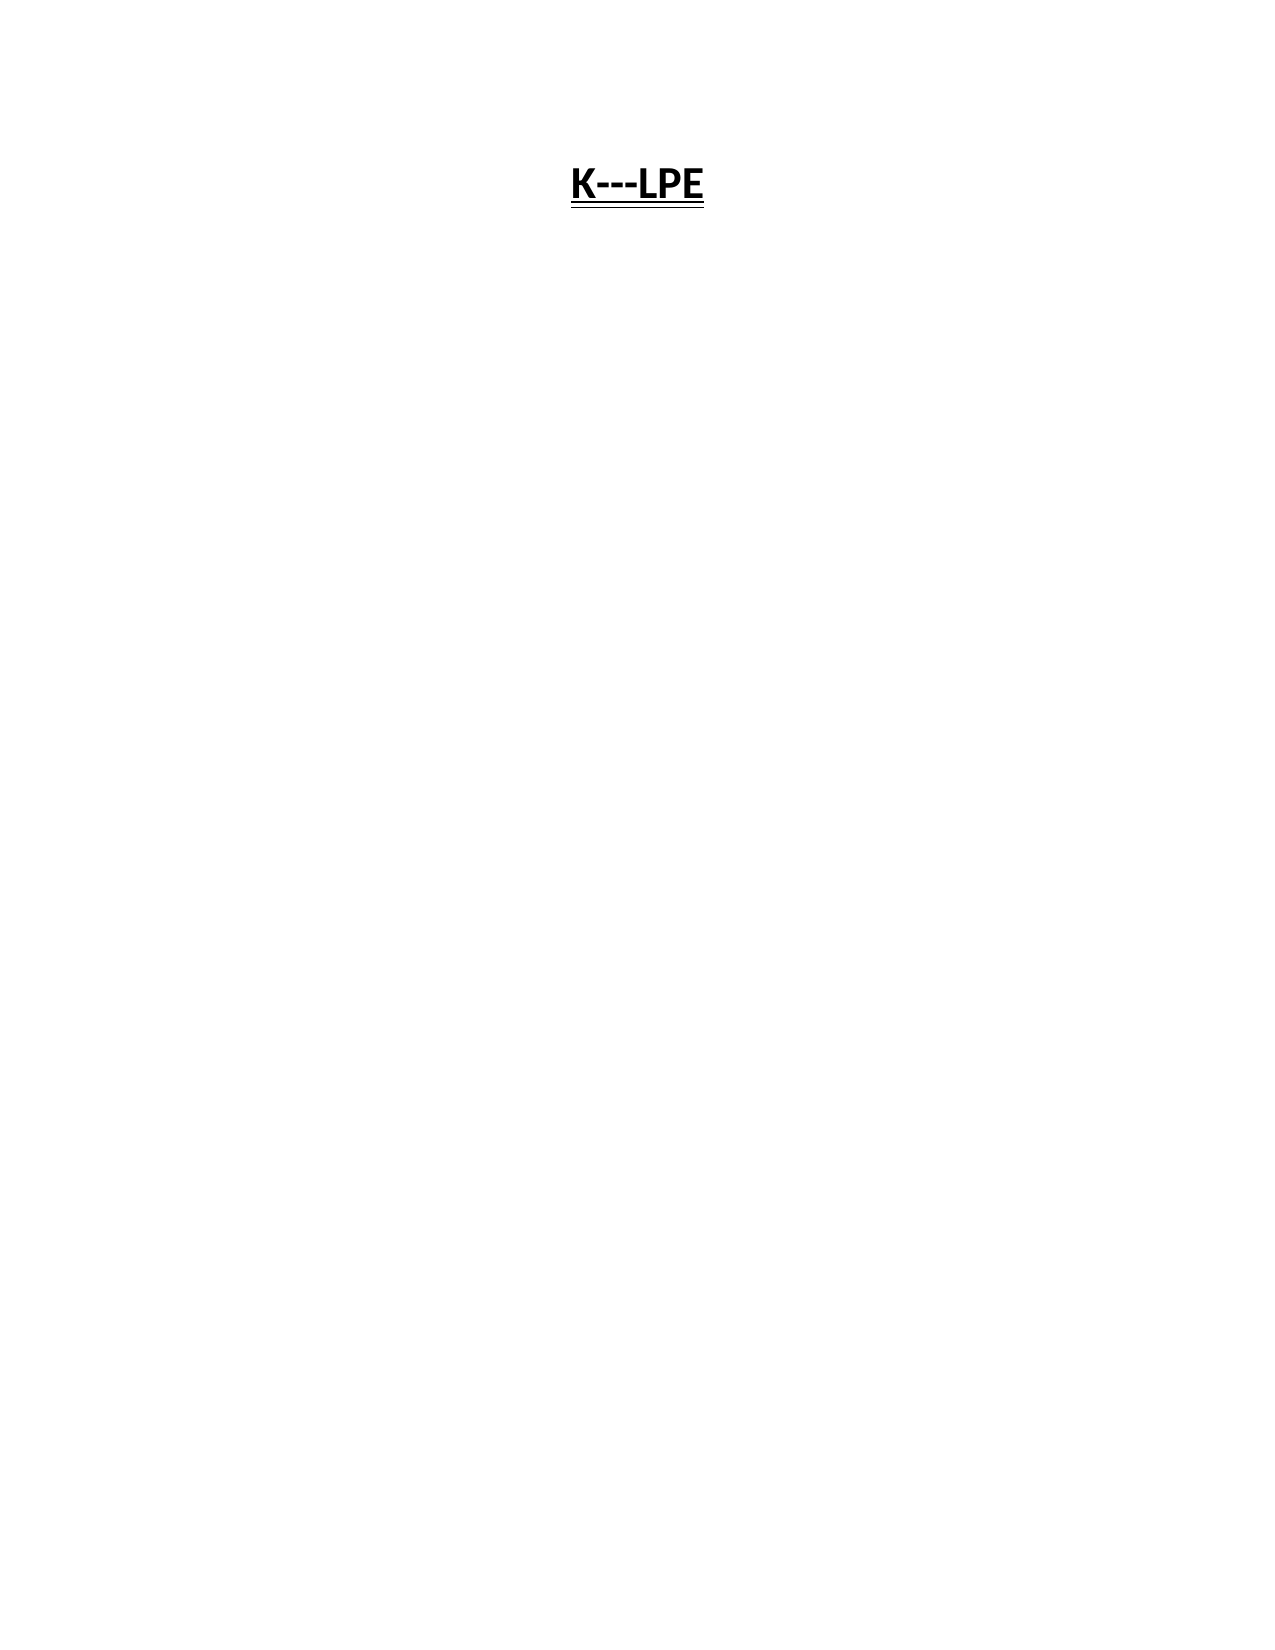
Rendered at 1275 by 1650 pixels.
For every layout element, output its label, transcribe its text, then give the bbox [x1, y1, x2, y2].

subtitle K---LPE [150, 154, 1125, 210]
